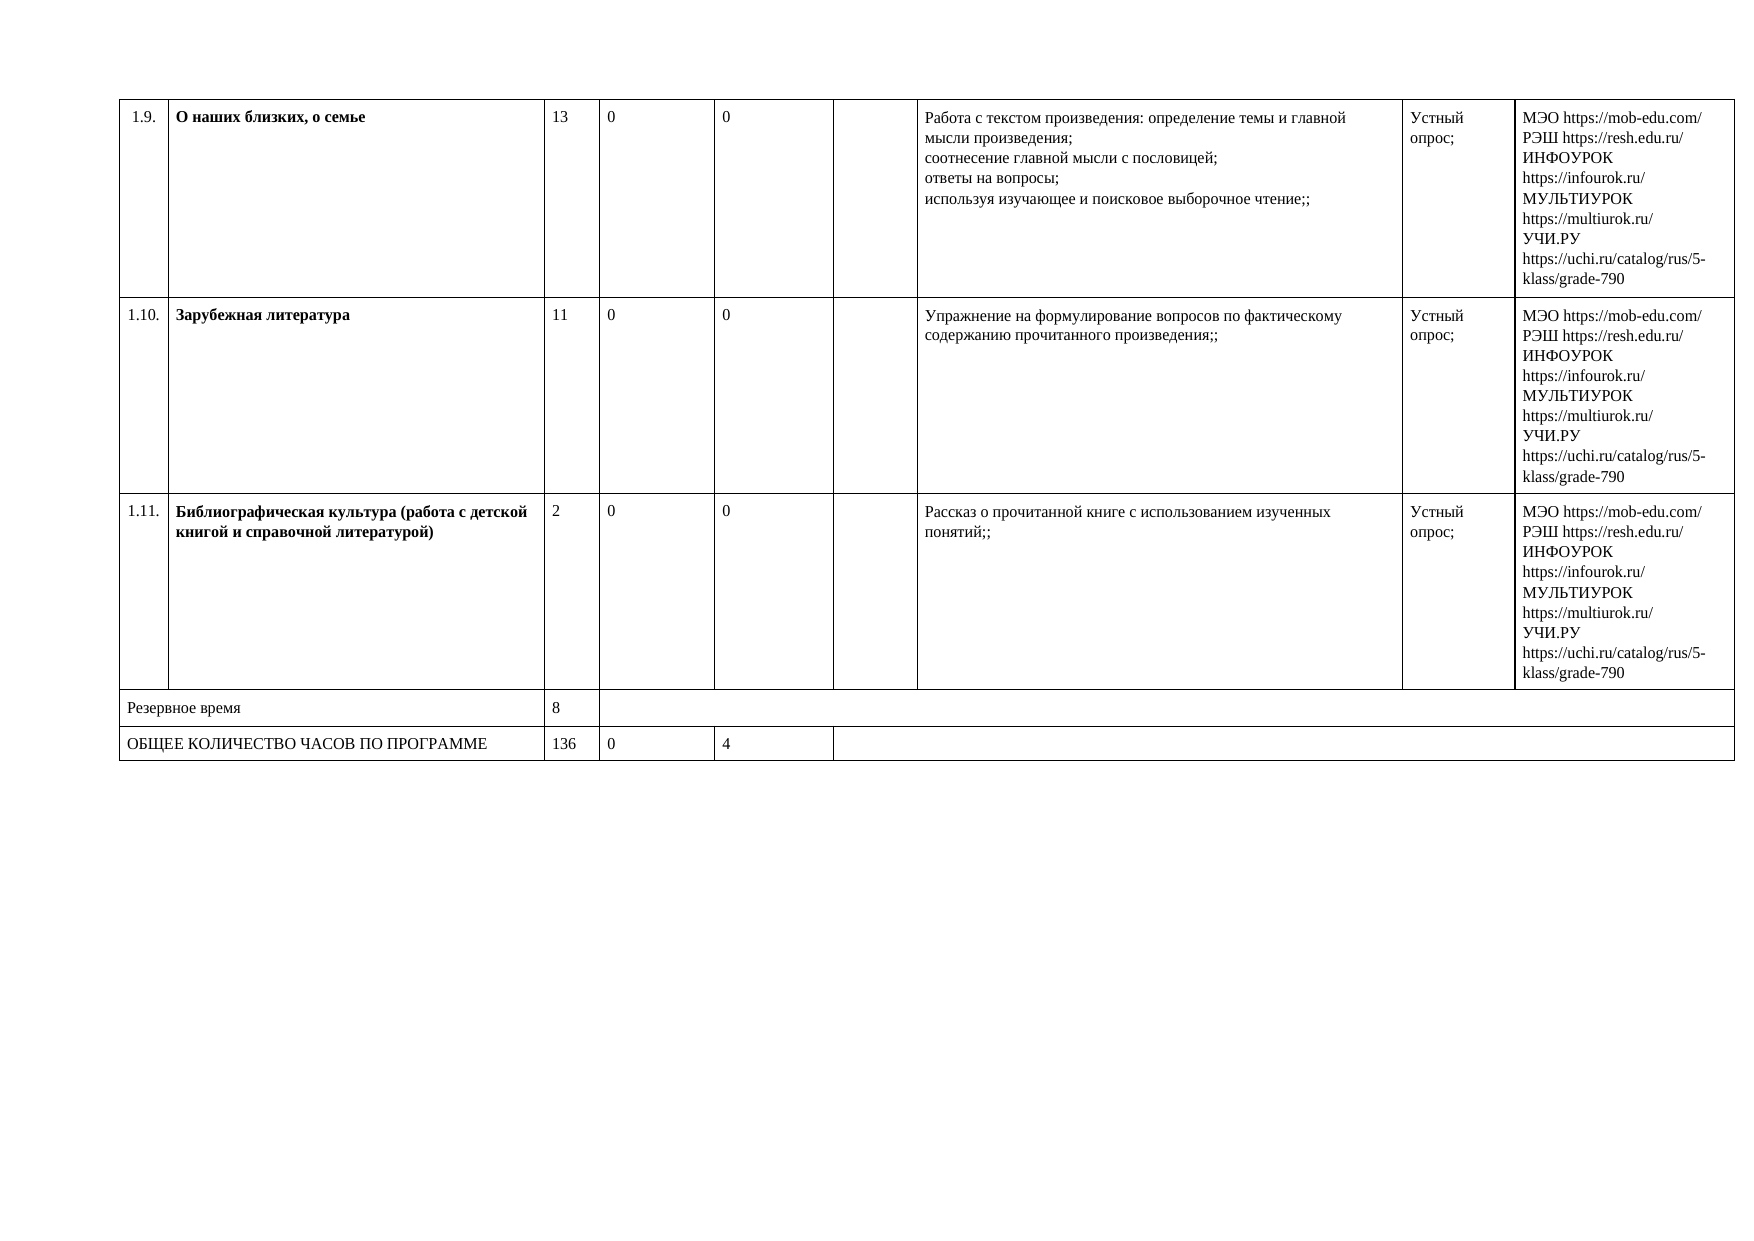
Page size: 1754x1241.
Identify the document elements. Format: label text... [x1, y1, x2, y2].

table_cell Рассказ о прочитанной книге с использованием изученных понятий;; [918, 494, 1402, 689]
table_cell 136 [545, 727, 599, 760]
table_cell Устный опрос; [1403, 298, 1514, 493]
table_header 13 [545, 100, 599, 297]
table_cell 1.11. [120, 494, 168, 689]
table_cell 0 [600, 727, 714, 760]
table_header 1.9. [120, 100, 168, 297]
table_cell 2 [545, 494, 599, 689]
table_cell 11 [545, 298, 599, 493]
table_header [834, 100, 917, 297]
table_cell Устный опрос; [1403, 494, 1514, 689]
table_header Устный опрос; [1403, 100, 1514, 297]
table_cell Резервное время [120, 690, 544, 726]
table_cell 0 [715, 298, 833, 493]
table_header Работа с текстом произведения: определение темы и главной мысли произведения; соотнесение главной мысли с пословицей; ответы на вопросы; используя изучающее и поисковое выборочное чтение;; [918, 100, 1402, 297]
table_cell 1.10. [120, 298, 168, 493]
table_header МЭО https://mob-edu.com/ РЭШ https://resh.edu.ru/ ИНФОУРОК https://infourok.ru/ МУЛЬТИУРОК https://multiurok.ru/ УЧИ.РУ https://uchi.ru/catalog/rus/5-klass/grade-790 [1516, 100, 1734, 297]
table_cell 8 [545, 690, 599, 726]
table_cell Библиографическая культура (работа с детской книгой и справочной литературой) [169, 494, 544, 689]
table_cell Зарубежная литература [169, 298, 544, 493]
table_cell Упражнение на формулирование вопросов по фактическому содержанию прочитанного произведения;; [918, 298, 1402, 493]
table_header О наших близких, о семье [169, 100, 544, 297]
table_cell [600, 690, 1734, 726]
table_cell [834, 494, 917, 689]
table_cell 4 [715, 727, 833, 760]
table_cell 0 [715, 494, 833, 689]
table_cell [834, 727, 1734, 760]
table_cell 0 [600, 494, 714, 689]
table_header 0 [600, 100, 714, 297]
table_header 0 [715, 100, 833, 297]
table_cell 0 [600, 298, 714, 493]
table_cell [834, 298, 917, 493]
table_cell ОБЩЕЕ КОЛИЧЕСТВО ЧАСОВ ПО ПРОГРАММЕ [120, 727, 544, 760]
